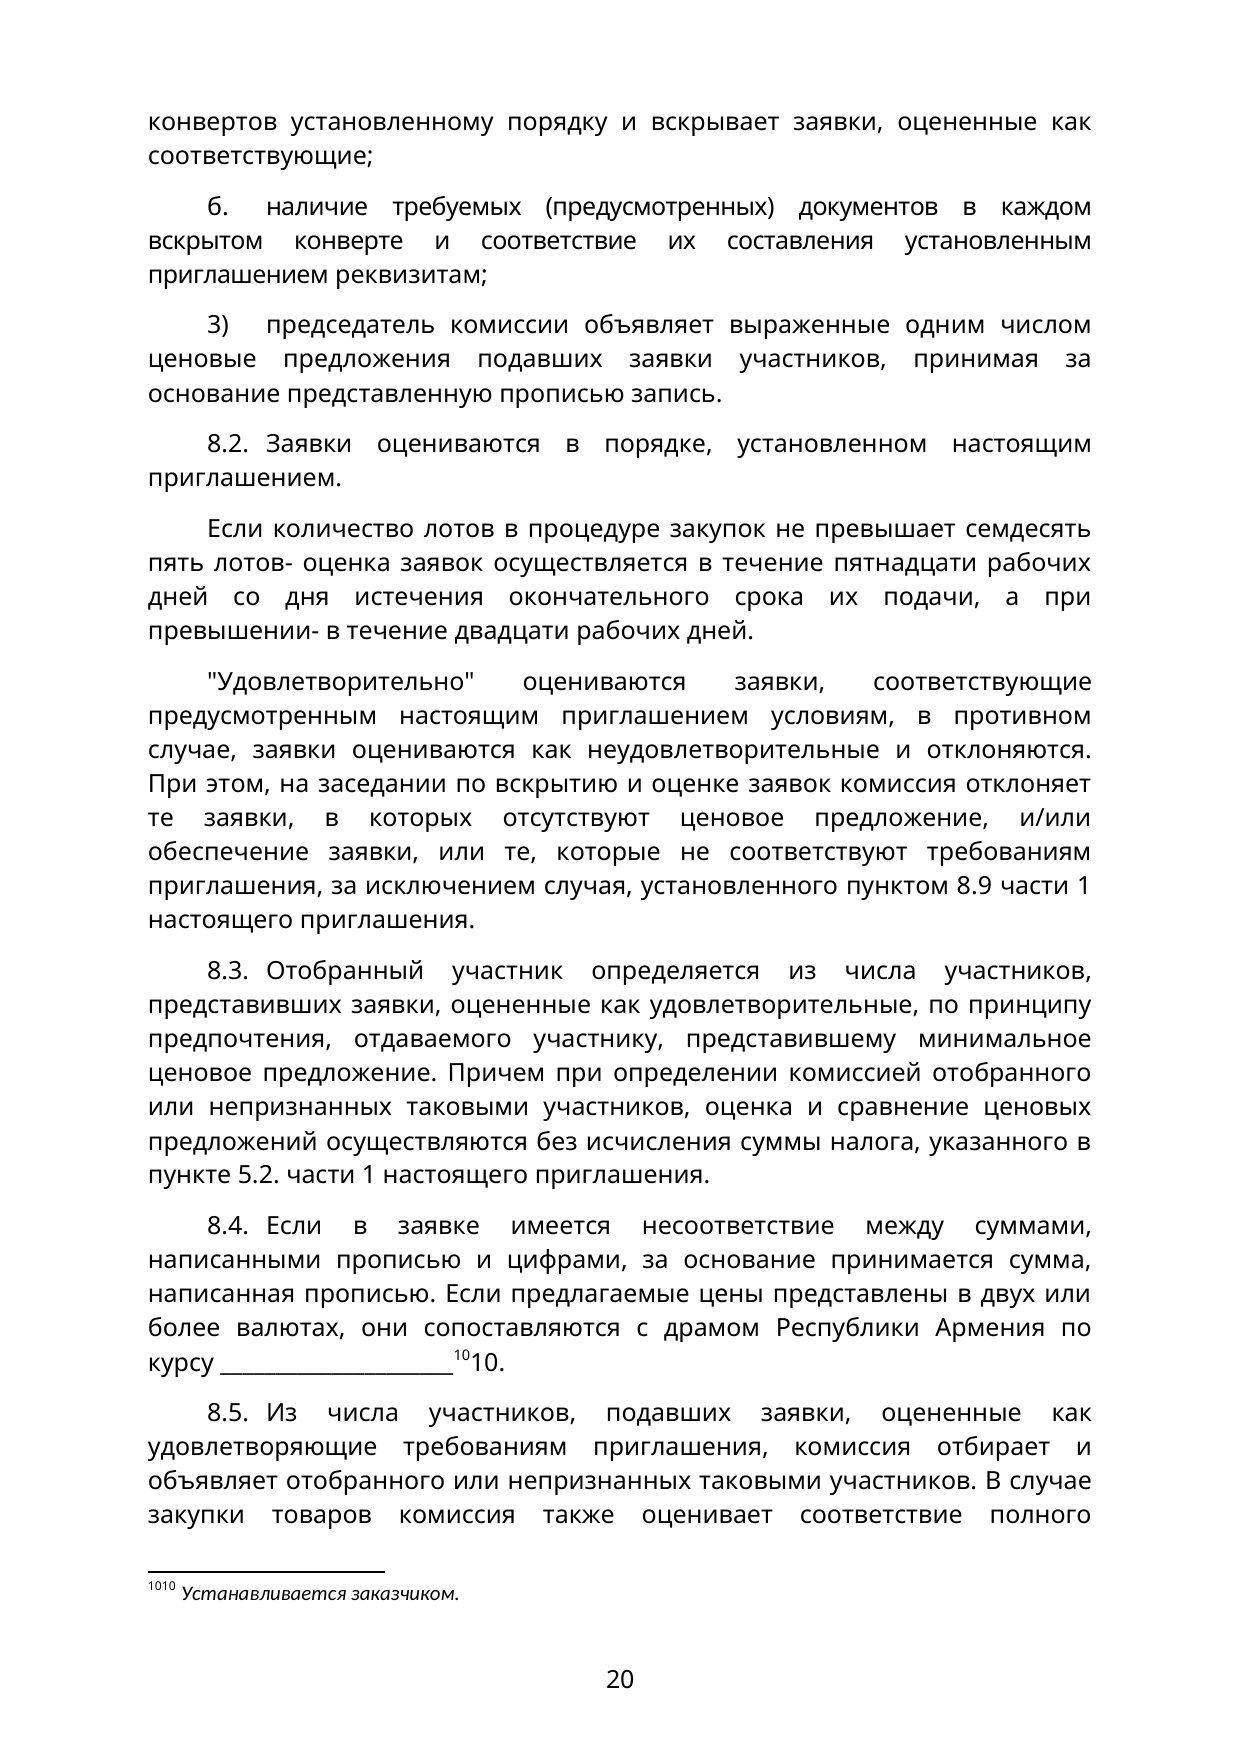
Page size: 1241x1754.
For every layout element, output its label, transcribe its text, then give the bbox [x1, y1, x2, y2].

text 8.2. Заявки оцениваются в порядке, установленном настоящим приглашением. [148, 426, 1092, 494]
text 8.3. Отобранный участник определяется из числа участников, представивших заявки, оцененные как удовлетворительные, по принципу предпочтения, отдаваемого участнику, представившему минимальное ценовое предложение. Причем при определении комиссией отобранного или непризнанных таковыми участников, оценка и сравнение ценовых предложений осуществляются без исчисления суммы налога, указанного в пункте 5.2. части 1 настоящего приглашения. [148, 953, 1092, 1191]
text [148, 103, 1092, 172]
text 8.4. Если в заявке имеется несоответствие между суммами, написанными прописью и цифрами, за основание принимается сумма, написанная прописью. Если предлагаемые цены представлены в двух или более валютах, они сопоставляются с драмом Республики Армения по курсу _____________________10. [148, 1208, 1092, 1378]
text б. наличие требуемых (предусмотренных) документов в каждом вскрытом конверте и соответствие их составления установленным приглашением реквизитам; [148, 188, 1092, 290]
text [148, 1395, 1092, 1531]
text 3) председатель комиссии объявляет выраженные одним числом ценовые предложения подавших заявки участников, принимая за основание представленную прописью запись. [148, 307, 1092, 409]
text "Удовлетворительно" оцениваются заявки, соответствующие предусмотренным настоящим приглашением условиям, в противном случае, заявки оцениваются как неудовлетворительные и отклоняются. При этом, на заседании по вскрытию и оценке заявок комиссия отклоняет те заявки, в которых отсутствуют ценовое предложение, и/или обеспечение заявки, или те, которые не соответствуют требованиям приглашения, за исключением случая, установленного пунктом 8.9 части 1 настоящего приглашения. [148, 664, 1092, 936]
text Если количество лотов в процедуре закупок не превышает семдесять пять лотов- оценка заявок осуществляется в течение пятнадцати рабочих дней со дня истечения окончательного срока их подачи, а при превышении- в течение двадцати рабочих дней. [148, 511, 1092, 647]
